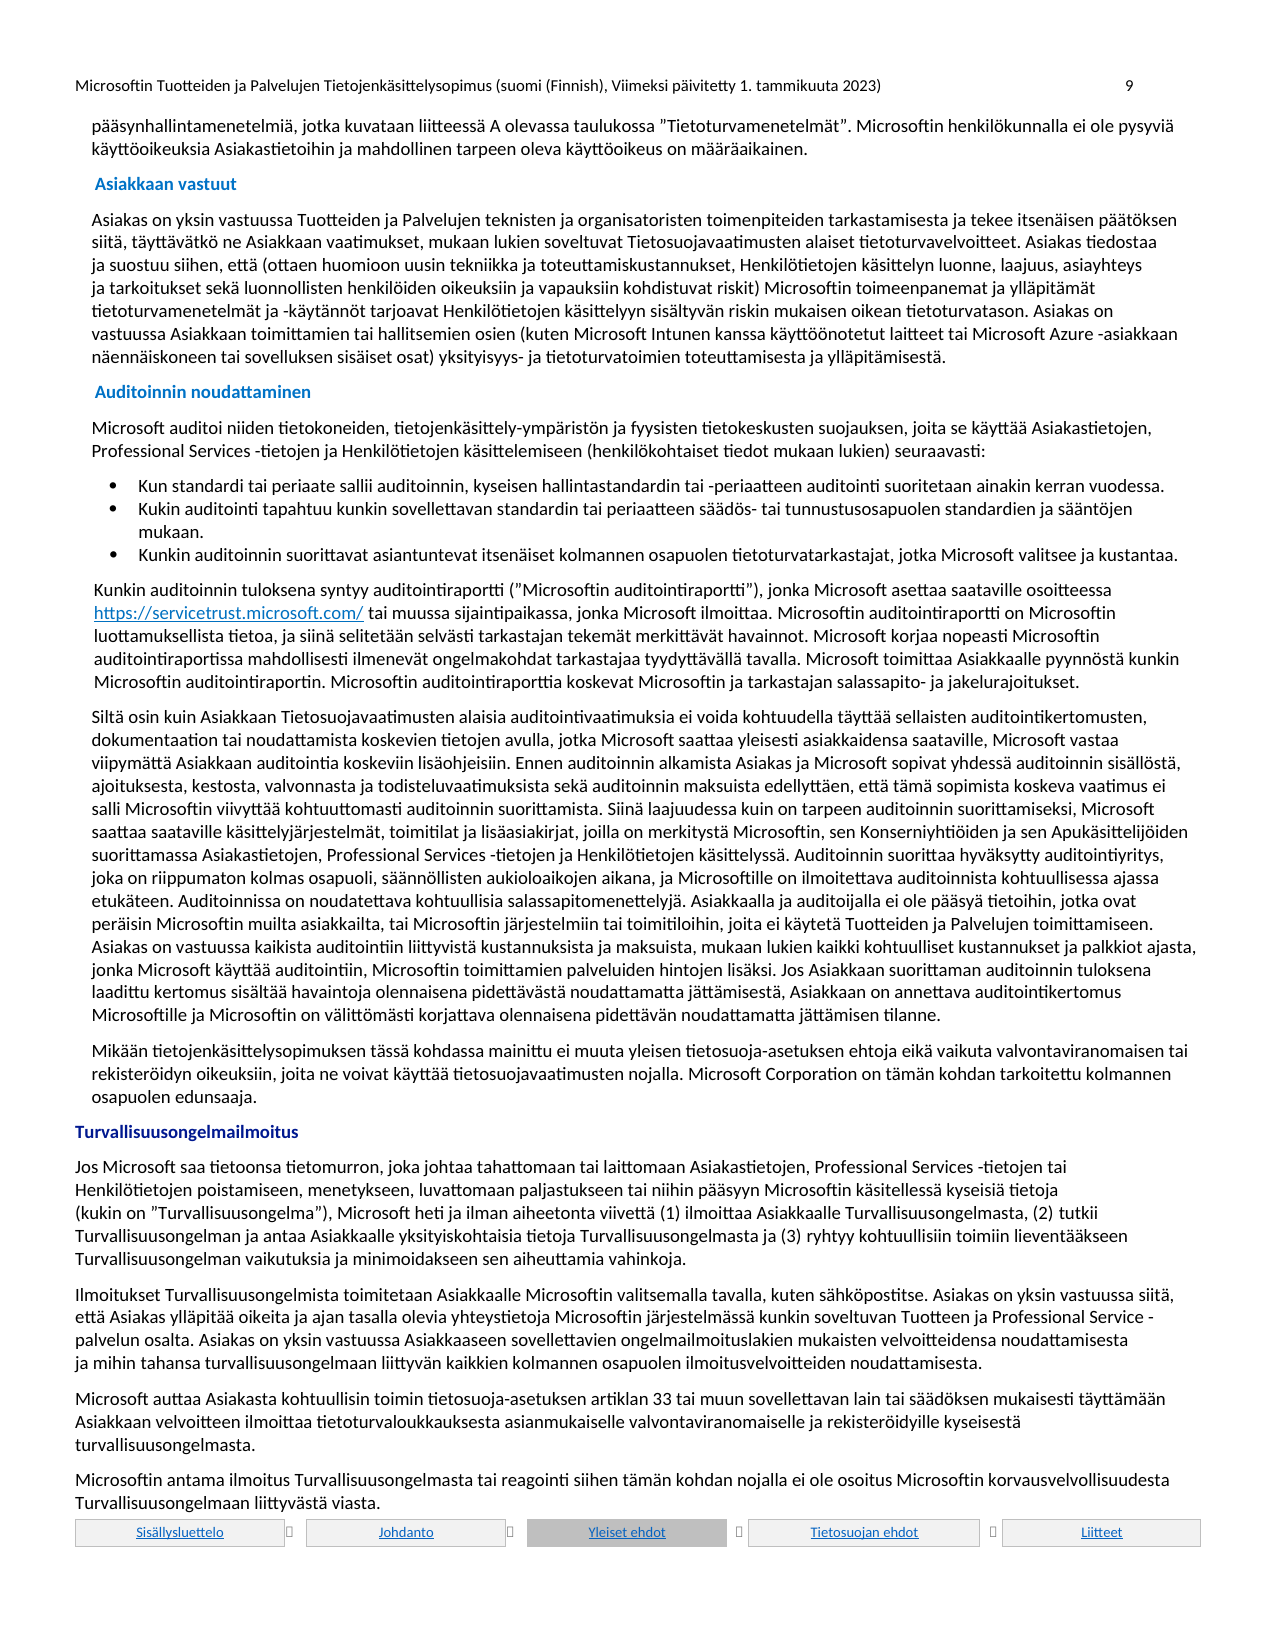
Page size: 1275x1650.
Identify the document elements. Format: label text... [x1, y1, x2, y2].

list Auditoinnin noudattaminen [94, 381, 1200, 404]
list Kukin auditointi tapahtuu kunkin sovellettavan standardin tai periaatteen säädös- tai tunnustusosapuolen standardien ja sääntöjen mukaan. [109, 497, 1200, 543]
list Asiakkaan vastuut [94, 172, 1200, 195]
list Siltä osin kuin Asiakkaan Tietosuojavaatimusten alaisia auditointivaatimuksia ei voida kohtuudella täyttää sellaisten auditointikertomusten, dokumentaation tai noudattamista koskevien tietojen avulla, jotka Microsoft saattaa yleisesti asiakkaidensa saataville, Microsoft vastaa viipymättä Asiakkaan auditointia koskeviin lisäohjeisiin. Ennen auditoinnin alkamista Asiakas ja Microsoft sopivat yhdessä auditoinnin sisällöstä, ajoituksesta, kestosta, valvonnasta ja todisteluvaatimuksista sekä auditoinnin maksuista edellyttäen, että tämä sopimista koskeva vaatimus ei salli Microsoftin viivyttää kohtuuttomasti auditoinnin suorittamista. Siinä laajuudessa kuin on tarpeen auditoinnin suorittamiseksi, Microsoft saattaa saataville käsittelyjärjestelmät, toimitilat ja lisäasiakirjat, joilla on merkitystä Microsoftin, sen Konserniyhtiöiden ja sen Apukäsittelijöiden suorittamassa Asiakastietojen, Professional Services -tietojen ja Henkilötietojen käsittelyssä. Auditoinnin suorittaa hyväksytty auditointiyritys, joka on riippumaton kolmas osapuoli, säännöllisten aukioloaikojen aikana, ja Microsoftille on ilmoitettava auditoinnista kohtuullisessa ajassa etukäteen. Auditoinnissa on noudatettava kohtuullisia salassapitomenettelyjä. Asiakkaalla ja auditoijalla ei ole pääsyä tietoihin, jotka ovat peräisin Microsoftin muilta asiakkailta, tai Microsoftin järjestelmiin tai toimitiloihin, joita ei käytetä Tuotteiden ja Palvelujen toimittamiseen. Asiakas on vastuussa kaikista auditointiin liittyvistä kustannuksista ja maksuista, mukaan lukien kaikki kohtuulliset kustannukset ja palkkiot ajasta, jonka Microsoft käyttää auditointiin, Microsoftin toimittamien palveluiden hintojen lisäksi. Jos Asiakkaan suorittaman auditoinnin tuloksena laadittu kertomus sisältää havaintoja olennaisena pidettävästä noudattamatta jättämisestä, Asiakkaan on annettava auditointikertomus Microsoftille ja Microsoftin on välittömästi korjattava olennaisena pidettävän noudattamatta jättämisen tilanne. [91, 706, 1200, 1027]
list Ilmoitukset Turvallisuusongelmista toimitetaan Asiakkaalle Microsoftin valitsemalla tavalla, kuten sähköpostitse. Asiakas on yksin vastuussa siitä, että Asiakas ylläpitää oikeita ja ajan tasalla olevia yhteystietoja Microsoftin järjestelmässä kunkin soveltuvan Tuotteen ja Professional Service -palvelun osalta. Asiakas on yksin vastuussa Asiakkaaseen sovellettavien ongelmailmoituslakien mukaisten velvoitteidensa noudattamisesta ja mihin tahansa turvallisuusongelmaan liittyvän kaikkien kolmannen osapuolen ilmoitusvelvoitteiden noudattamisesta. [75, 1283, 1200, 1374]
subtitle Turvallisuusongelmailmoitus [75, 1120, 1200, 1143]
list Microsoft auttaa Asiakasta kohtuullisin toimin tietosuoja-asetuksen artiklan 33 tai muun sovellettavan lain tai säädöksen mukaisesti täyttämään Asiakkaan velvoitteen ilmoittaa tietoturvaloukkauksesta asianmukaiselle valvontaviranomaiselle ja rekisteröidyille kyseisestä turvallisuusongelmasta. [75, 1387, 1200, 1456]
list Microsoftin antama ilmoitus Turvallisuusongelmasta tai reagointi siihen tämän kohdan nojalla ei ole osoitus Microsoftin korvausvelvollisuudesta Turvallisuusongelmaan liittyvästä viasta. [75, 1468, 1200, 1514]
list Mikään tietojenkäsittelysopimuksen tässä kohdassa mainittu ei muuta yleisen tietosuoja-asetuksen ehtoja eikä vaikuta valvontaviranomaisen tai rekisteröidyn oikeuksiin, joita ne voivat käyttää tietosuojavaatimusten nojalla. Microsoft Corporation on tämän kohdan tarkoitettu kolmannen osapuolen edunsaaja. [91, 1039, 1200, 1108]
list Asiakas on yksin vastuussa Tuotteiden ja Palvelujen teknisten ja organisatoristen toimenpiteiden tarkastamisesta ja tekee itsenäisen päätöksen siitä, täyttävätkö ne Asiakkaan vaatimukset, mukaan lukien soveltuvat Tietosuojavaatimusten alaiset tietoturvavelvoitteet. Asiakas tiedostaa ja suostuu siihen, että (ottaen huomioon uusin tekniikka ja toteuttamiskustannukset, Henkilötietojen käsittelyn luonne, laajuus, asiayhteys ja tarkoitukset sekä luonnollisten henkilöiden oikeuksiin ja vapauksiin kohdistuvat riskit) Microsoftin toimeenpanemat ja ylläpitämät tietoturvamenetelmät ja -käytännöt tarjoavat Henkilötietojen käsittelyyn sisältyvän riskin mukaisen oikean tietoturvatason. Asiakas on vastuussa Asiakkaan toimittamien tai hallitsemien osien (kuten Microsoft Intunen kanssa käyttöönotetut laitteet tai Microsoft Azure -asiakkaan näennäiskoneen tai sovelluksen sisäiset osat) yksityisyys- ja tietoturvatoimien toteuttamisesta ja ylläpitämisestä. [91, 208, 1200, 368]
list Jos Microsoft saa tietoonsa tietomurron, joka johtaa tahattomaan tai laittomaan Asiakastietojen, Professional Services -tietojen tai Henkilötietojen poistamiseen, menetykseen, luvattomaan paljastukseen tai niihin pääsyyn Microsoftin käsitellessä kyseisiä tietoja (kukin on ”Turvallisuusongelma”), Microsoft heti ja ilman aiheetonta viivettä (1) ilmoittaa Asiakkaalle Turvallisuusongelmasta, (2) tutkii Turvallisuusongelman ja antaa Asiakkaalle yksityiskohtaisia tietoja Turvallisuusongelmasta ja (3) ryhtyy kohtuullisiin toimiin lieventääkseen Turvallisuusongelman vaikutuksia ja minimoidakseen sen aiheuttamia vahinkoja. [75, 1156, 1200, 1270]
list Kunkin auditoinnin tuloksena syntyy auditointiraportti (”Microsoftin auditointiraportti”), jonka Microsoft asettaa saataville osoitteessa https://servicetrust.microsoft.com/ tai muussa sijaintipaikassa, jonka Microsoft ilmoittaa. Microsoftin auditointiraportti on Microsoftin luottamuksellista tietoa, ja siinä selitetään selvästi tarkastajan tekemät merkittävät havainnot. Microsoft korjaa nopeasti Microsoftin auditointiraportissa mahdollisesti ilmenevät ongelmakohdat tarkastajaa tyydyttävällä tavalla. Microsoft toimittaa Asiakkaalle pyynnöstä kunkin Microsoftin auditointiraportin. Microsoftin auditointiraporttia koskevat Microsoftin ja tarkastajan salassapito- ja jakelurajoitukset. [94, 579, 1200, 693]
list Microsoft auditoi niiden tietokoneiden, tietojenkäsittely-ympäristön ja fyysisten tietokeskusten suojauksen, joita se käyttää Asiakastietojen, Professional Services -tietojen ja Henkilötietojen käsittelemiseen (henkilökohtaiset tiedot mukaan lukien) seuraavasti: [91, 416, 1200, 462]
list Kun standardi tai periaate sallii auditoinnin, kyseisen hallintastandardin tai -periaatteen auditointi suoritetaan ainakin kerran vuodessa. [109, 474, 1200, 497]
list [91, 114, 1200, 160]
list Kunkin auditoinnin suorittavat asiantuntevat itsenäiset kolmannen osapuolen tietoturvatarkastajat, jotka Microsoft valitsee ja kustantaa. [110, 543, 1200, 566]
